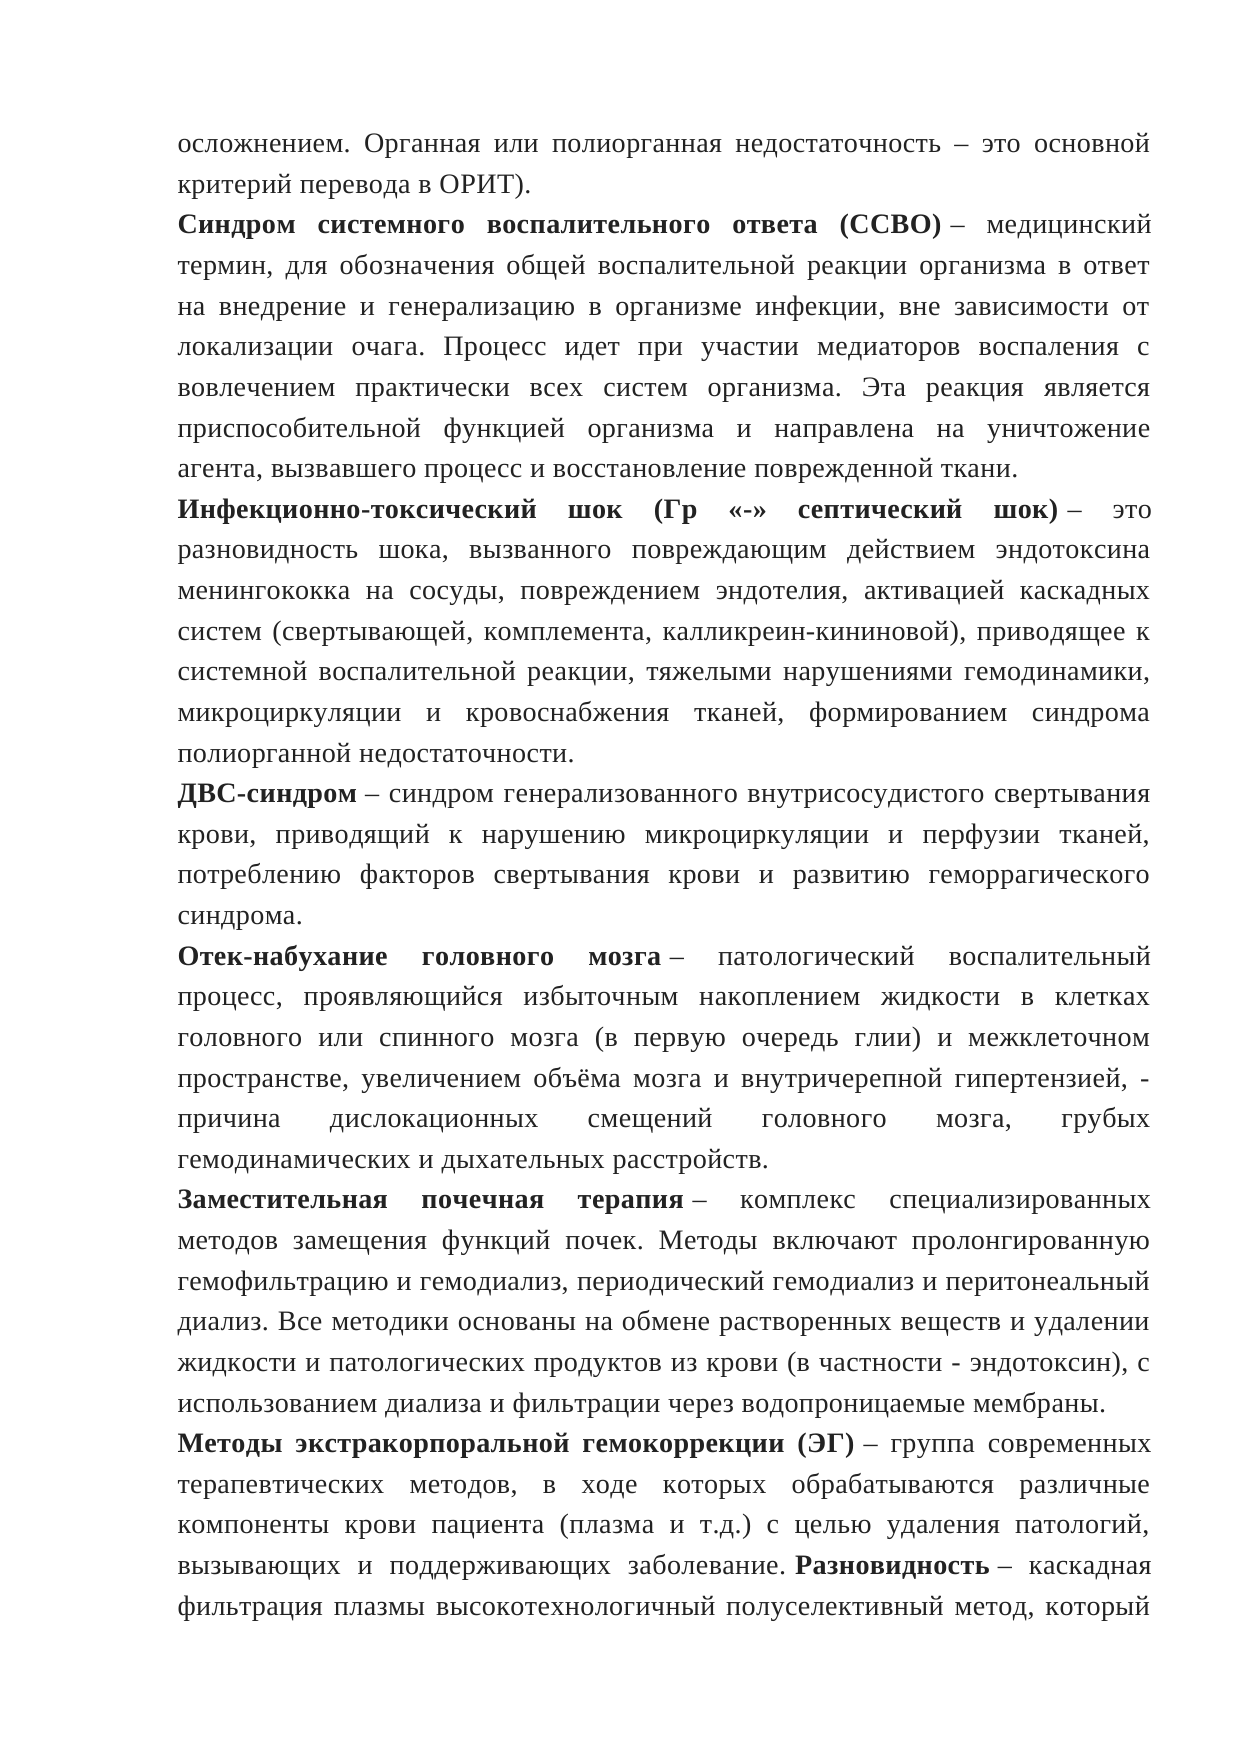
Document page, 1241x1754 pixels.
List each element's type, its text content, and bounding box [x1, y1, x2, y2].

text Синдром системного воспалительного ответа (ССВО) – медицинский термин, для обозначения общей воспалительной реакции организма в ответ на внедрение и генерализацию в организме инфекции, вне зависимости от локализации очага. Процесс идет при участии медиаторов воспаления с вовлечением практически всех систем организма. Эта реакция является приспособительной функцией организма и направлена на уничтожение агента, вызвавшего процесс и восстановление поврежденной ткани. [177, 199, 1152, 484]
text Инфекционно-токсический шок (Гр «-» септический шок) – это разновидность шока, вызванного повреждающим действием эндотоксина менингококка на сосуды, повреждением эндотелия, активацией каскадных систем (свертывающей, комплемента, калликреин-кининовой), приводящее к системной воспалительной реакции, тяжелыми нарушениями гемодинамики, микроциркуляции и кровоснабжения тканей, формированием синдрома полиорганной недостаточности. [177, 484, 1152, 768]
text ДВС-синдром – синдром генерализованного внутрисосудистого свертывания крови, приводящий к нарушению микроциркуляции и перфузии тканей, потреблению факторов свертывания крови и развитию геморрагического синдрома. [177, 768, 1152, 931]
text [177, 118, 1152, 199]
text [177, 1418, 1152, 1621]
text Заместительная почечная терапия – комплекс специализированных методов замещения функций почек. Методы включают пролонгированную гемофильтрацию и гемодиализ, периодический гемодиализ и перитонеальный диализ. Все методики основаны на обмене растворенных веществ и удалении жидкости и патологических продуктов из крови (в частности - эндотоксин), с использованием диализа и фильтрации через водопроницаемые мембраны. [177, 1174, 1152, 1418]
text Отек-набухание головного мозга – патологический воспалительный процесс, проявляющийся избыточным накоплением жидкости в клетках головного или спинного мозга (в первую очередь глии) и межклеточном пространстве, увеличением объёма мозга и внутричерепной гипертензией, - причина дислокационных смещений головного мозга, грубых гемодинамических и дыхательных расстройств. [177, 931, 1152, 1174]
